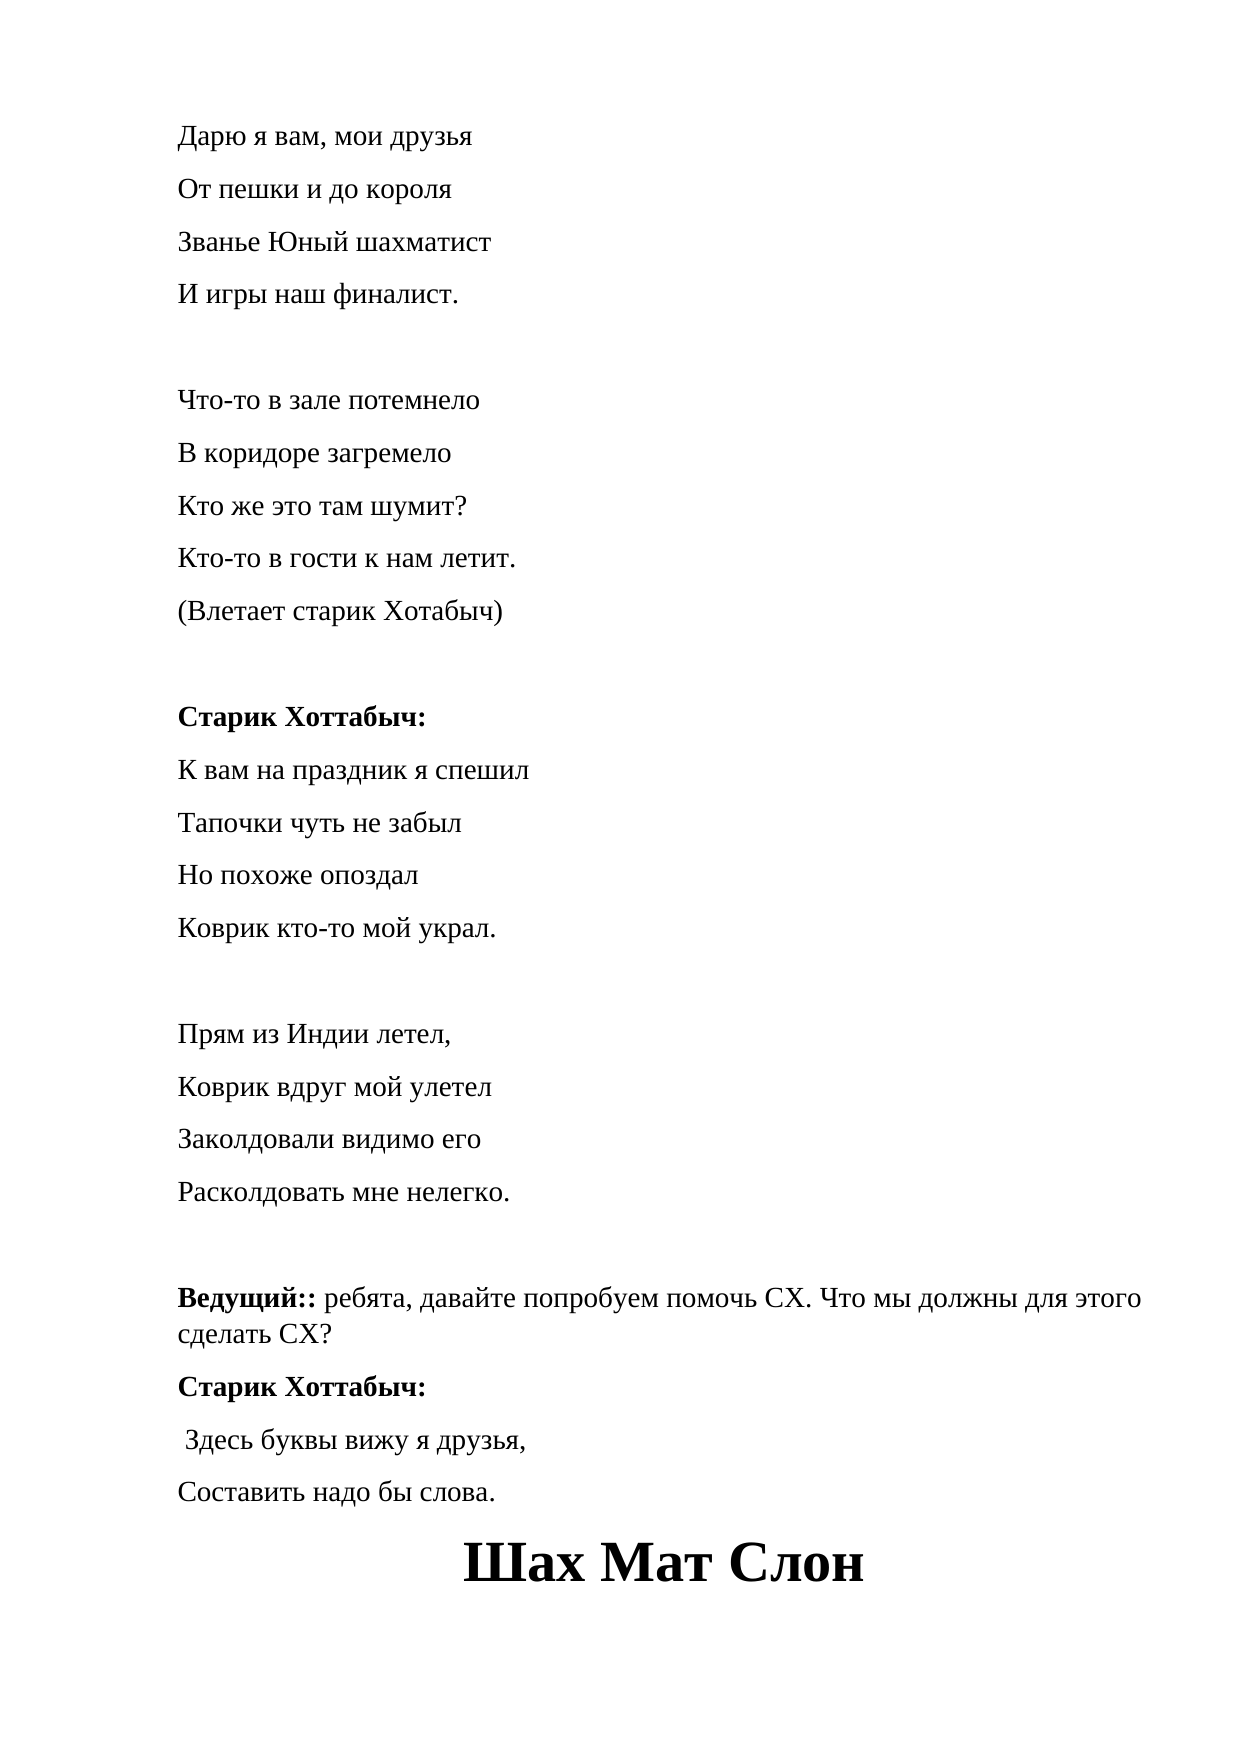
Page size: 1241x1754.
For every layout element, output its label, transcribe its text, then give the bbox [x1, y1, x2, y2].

text Старик Хоттабыч: [177, 699, 1152, 733]
text В коридоре загремело [177, 435, 1152, 468]
text От пешки и до короля [177, 171, 1152, 204]
text Здесь буквы вижу я друзья, [177, 1422, 1152, 1455]
text К вам на праздник я спешил [177, 752, 1152, 785]
text Составить надо бы слова. [177, 1474, 1152, 1508]
text И игры наш финалист. [177, 277, 1152, 310]
text Званье Юный шахматист [177, 224, 1152, 257]
text Заколдовали видимо его [177, 1122, 1152, 1155]
text Старик Хоттабыч: [177, 1369, 1152, 1402]
text Ведущий:: ребята, давайте попробуем помочь СХ. Что мы должны для этого сделать СХ? [177, 1280, 1152, 1350]
text Кто-то в гости к нам летит. [177, 541, 1152, 574]
text Коврик вдруг мой улетел [177, 1069, 1152, 1102]
text Дарю я вам, мои друзья [177, 118, 1152, 152]
text Расколдовать мне нелегко. [177, 1174, 1152, 1208]
text Прям из Индии летел, [177, 1016, 1152, 1049]
text Коврик кто-то мой украл. [177, 910, 1152, 944]
text Что-то в зале потемнело [177, 382, 1152, 416]
text Шах Мат Слон [177, 1527, 1152, 1594]
text (Влетает старик Хотабыч) [177, 593, 1152, 627]
text Но похоже опоздал [177, 857, 1152, 891]
text Кто же это там шумит? [177, 488, 1152, 521]
text Тапочки чуть не забыл [177, 805, 1152, 838]
